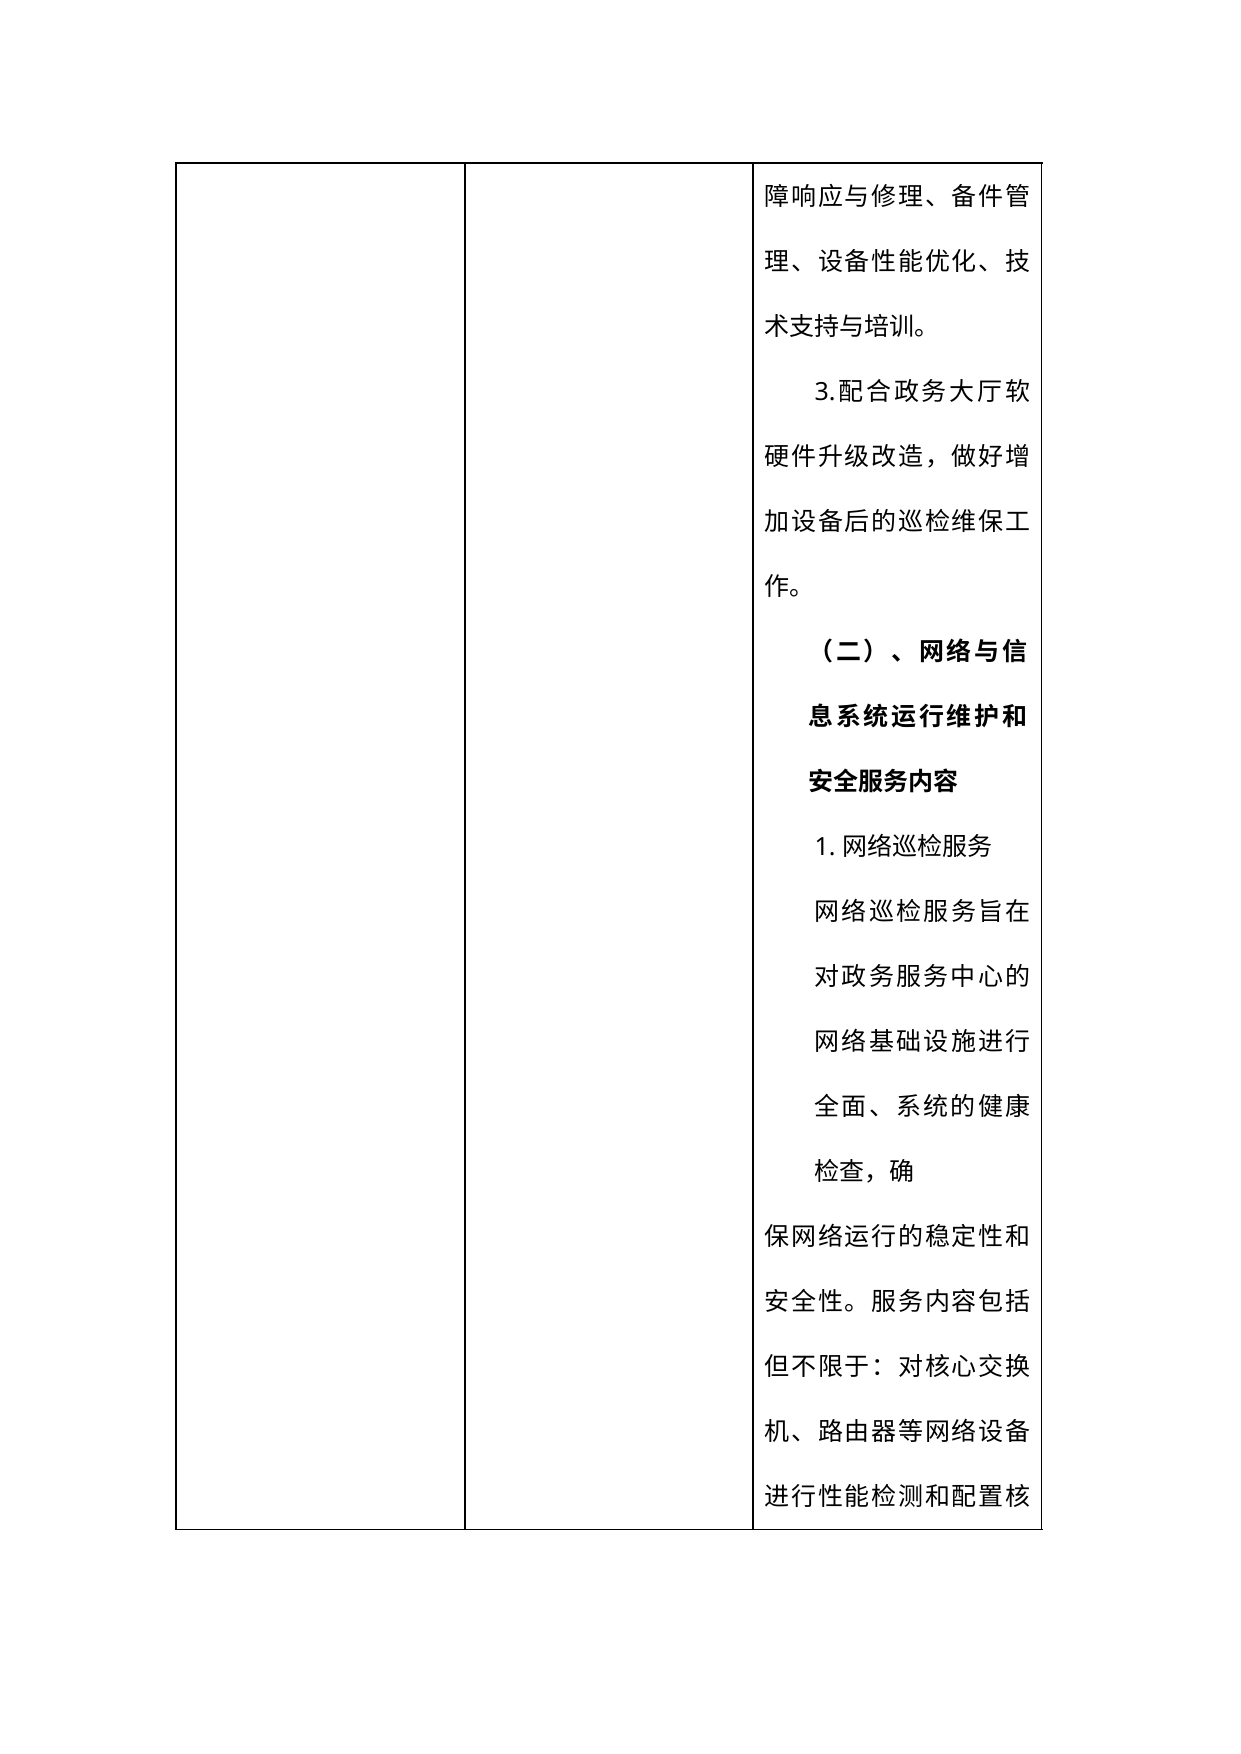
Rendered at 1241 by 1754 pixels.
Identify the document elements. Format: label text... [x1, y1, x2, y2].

table_cell 1 [177, 164, 464, 1528]
table_cell [466, 164, 752, 1528]
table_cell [754, 164, 1041, 1528]
